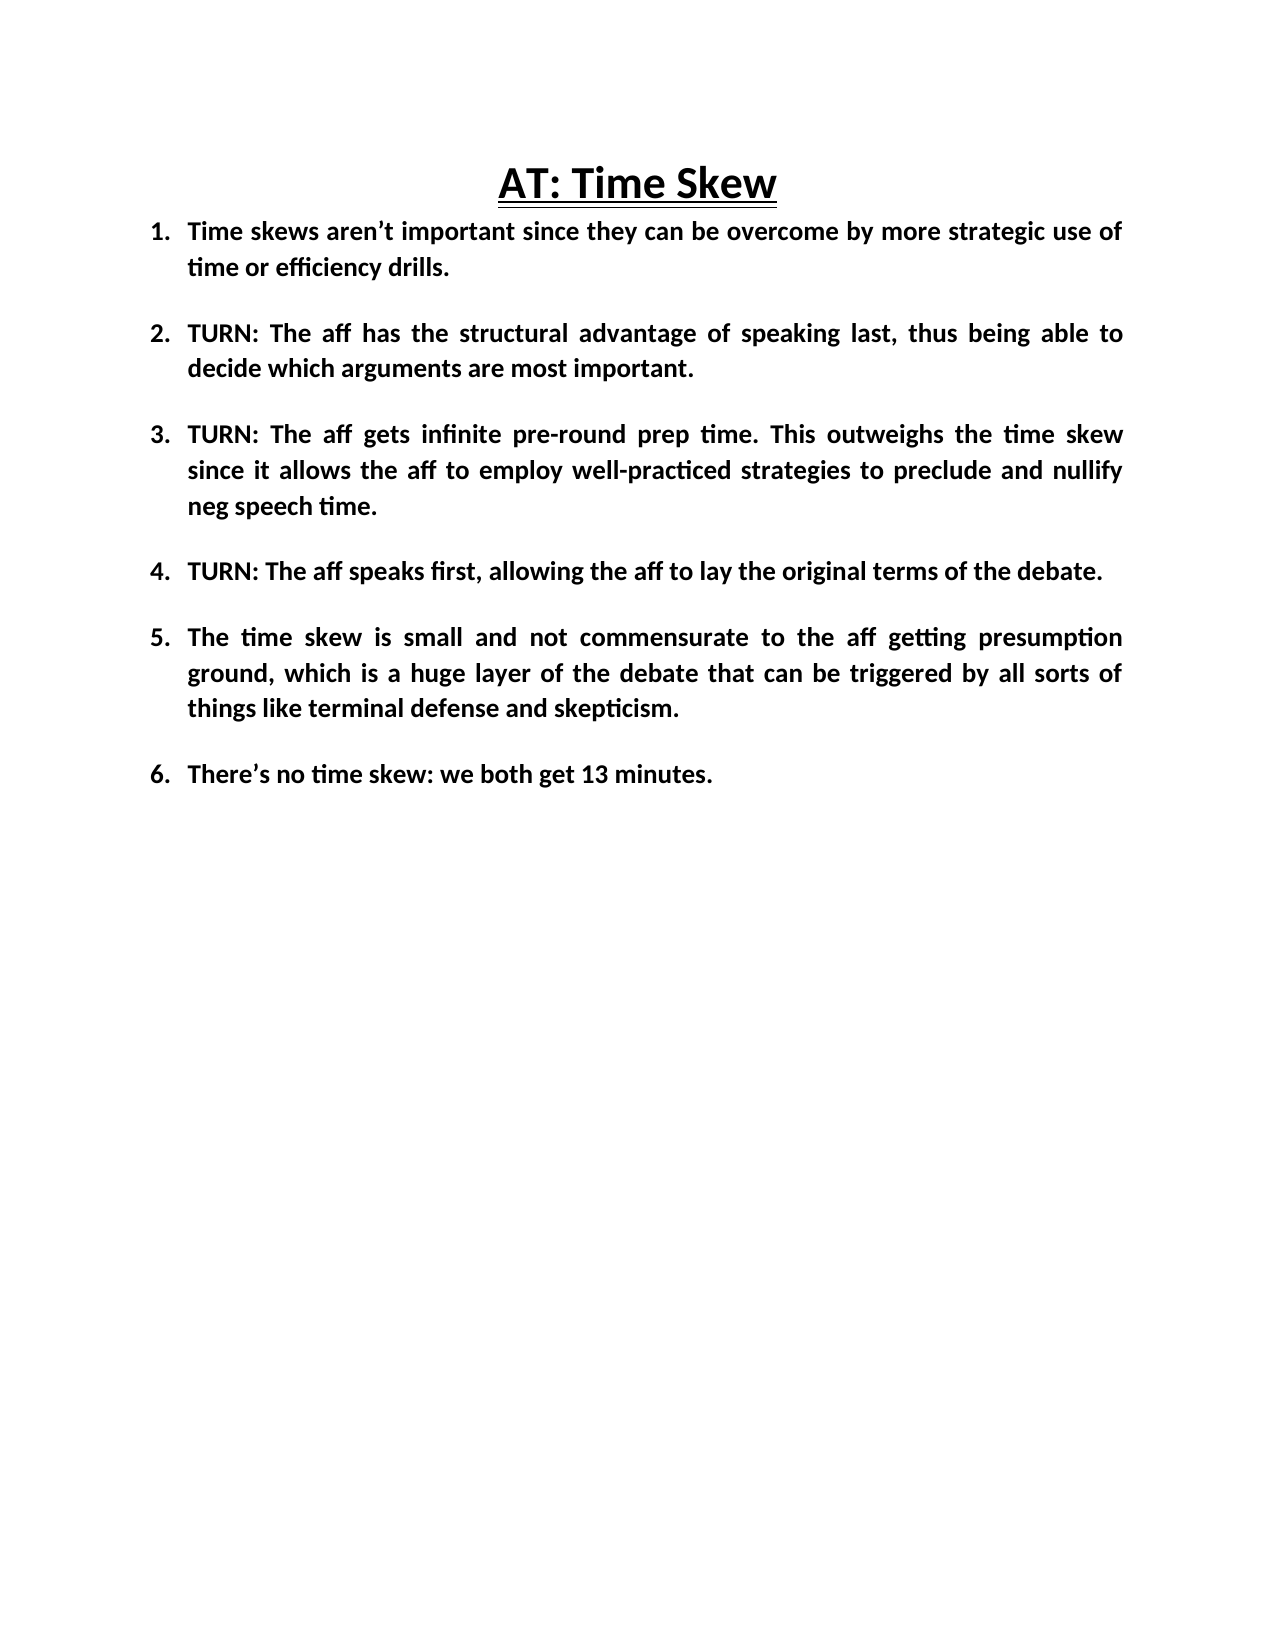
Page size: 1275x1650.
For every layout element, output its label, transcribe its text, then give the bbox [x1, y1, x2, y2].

list Time skews aren’t important since they can be overcome by more strategic use of time or efficiency drills. [150, 214, 1125, 283]
list The time skew is small and not commensurate to the aff getting presumption ground, which is a huge layer of the debate that can be triggered by all sorts of things like terminal defense and skepticism. [150, 620, 1125, 724]
list TURN: The aff has the structural advantage of speaking last, thus being able to decide which arguments are most important. [150, 316, 1125, 384]
list TURN: The aff gets infinite pre-round prep time. This outweighs the time skew since it allows the aff to employ well-practiced strategies to preclude and nullify neg speech time. [150, 417, 1125, 522]
list TURN: The aff speaks first, allowing the aff to lay the original terms of the debate. [150, 554, 1125, 587]
list There’s no time skew: we both get 13 minutes. [150, 757, 1125, 790]
subtitle AT: Time Skew [150, 154, 1125, 210]
